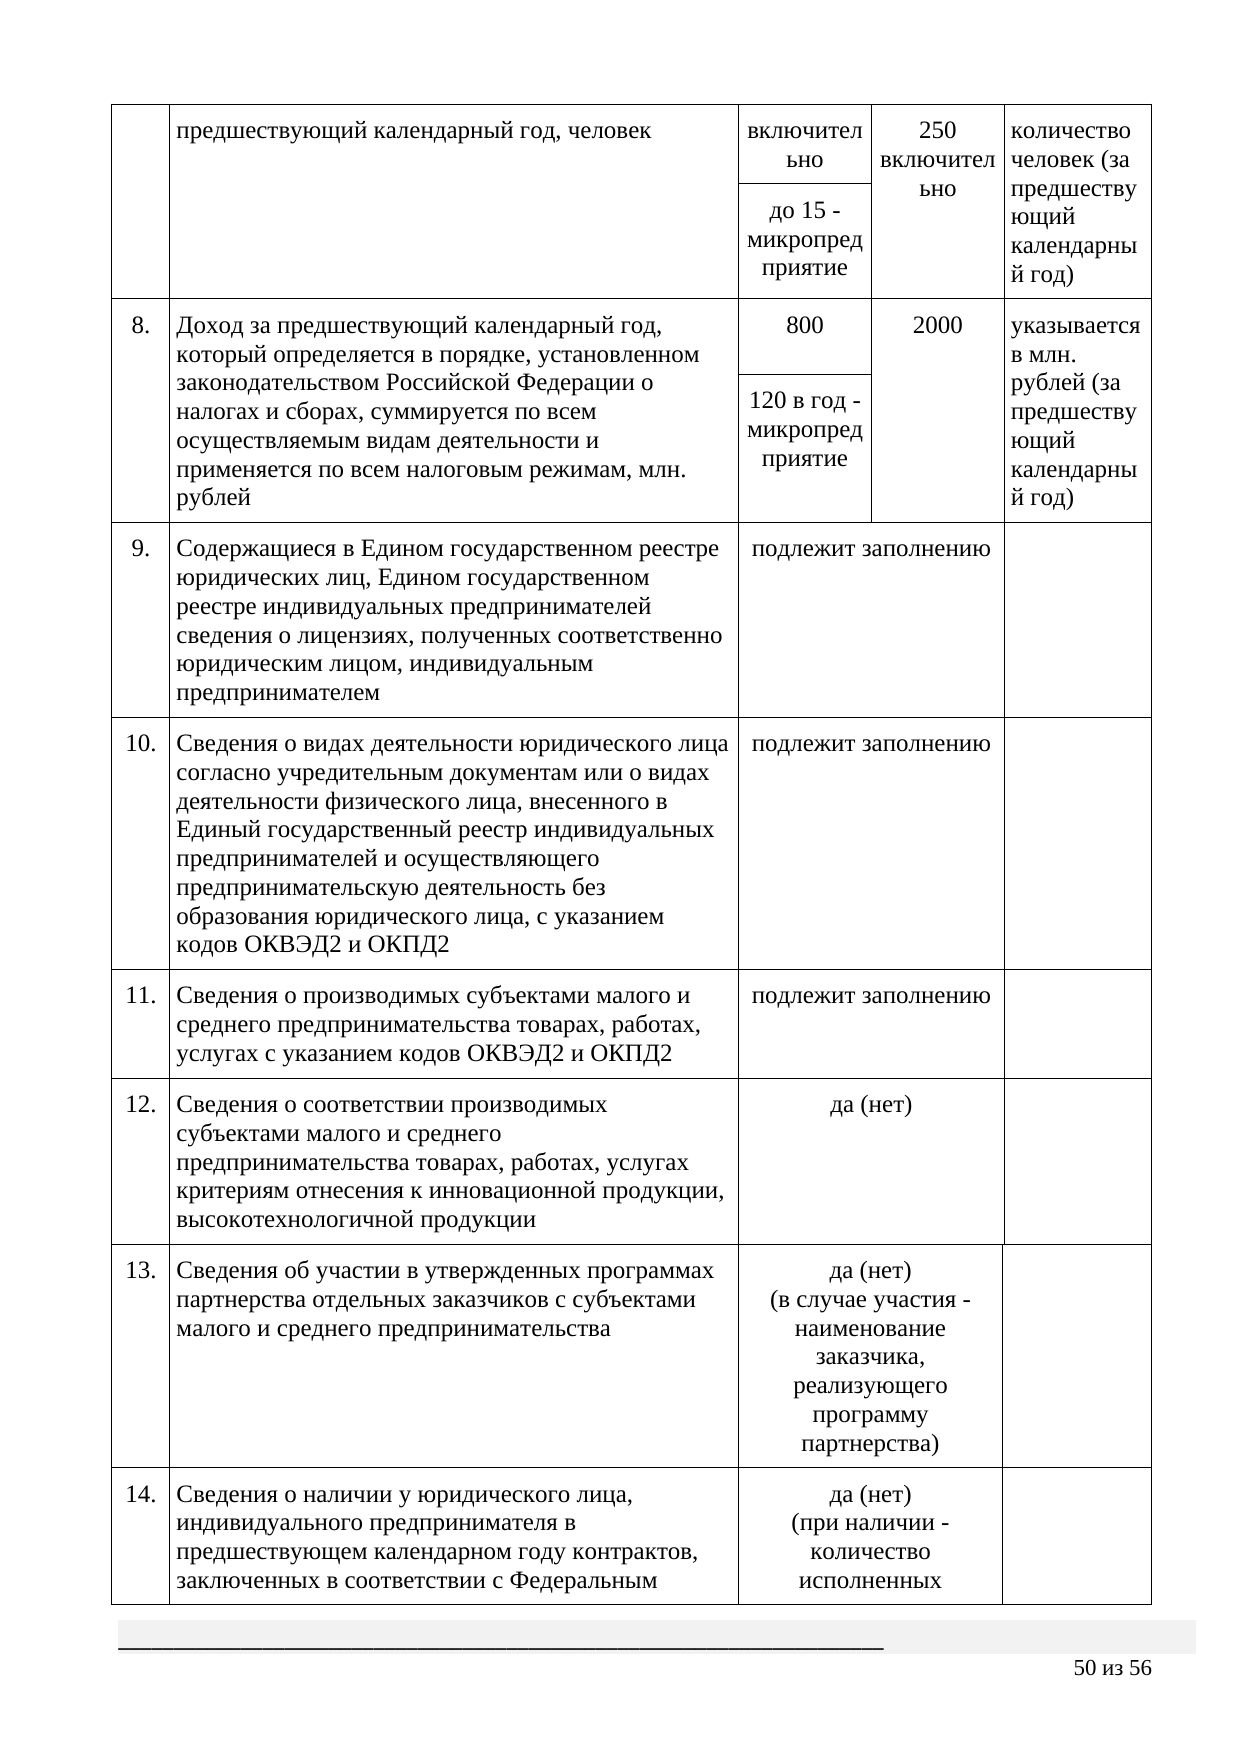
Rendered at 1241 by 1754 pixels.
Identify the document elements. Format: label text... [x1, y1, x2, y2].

table_cell 8. [112, 299, 169, 522]
table_cell [1005, 970, 1151, 1077]
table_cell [739, 1468, 1002, 1604]
table_cell [1003, 1245, 1151, 1467]
table_cell 9. [112, 523, 169, 717]
table_cell [1005, 1079, 1151, 1243]
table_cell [170, 1468, 738, 1604]
table_cell 11. [112, 970, 169, 1077]
table_cell 14. [112, 1468, 169, 1604]
table_cell 7. [112, 105, 169, 298]
table_cell 800 [739, 299, 871, 373]
table_cell Сведения о производимых субъектами малого и среднего предпринимательства товарах, работах, услугах с указанием кодов ОКВЭД2 и ОКПД2 [170, 970, 738, 1077]
table_cell [1003, 1468, 1151, 1604]
table_cell Содержащиеся в Едином государственном реестре юридических лиц, Едином государственном реестре индивидуальных предпринимателей сведения о лицензиях, полученных соответственно юридическим лицом, индивидуальным предпринимателем [170, 523, 738, 717]
table_cell Сведения об участии в утвержденных программах партнерства отдельных заказчиков с субъектами малого и среднего предпринимательства [170, 1245, 738, 1467]
table_cell 120 в год - микропредприятие [739, 375, 871, 522]
table_cell подлежит заполнению [739, 523, 1004, 717]
table_cell да (нет) (в случае участия - наименование заказчика, реализующего программу партнерства) [739, 1245, 1002, 1467]
table_cell 2000 [872, 299, 1004, 522]
table_cell до 100 включительно [739, 105, 871, 183]
table_cell Сведения о соответствии производимых субъектами малого и среднего предпринимательства товарах, работах, услугах критериям отнесения к инновационной продукции, высокотехнологичной продукции [170, 1079, 738, 1243]
table_cell указывается в млн. рублей (за предшествующий календарный год) [1005, 299, 1151, 522]
table_cell подлежит заполнению [739, 970, 1004, 1077]
table_cell [1005, 523, 1151, 717]
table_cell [170, 105, 738, 298]
table_cell 13. [112, 1245, 169, 1467]
table_cell Доход за предшествующий календарный год, который определяется в порядке, установленном законодательством Российской Федерации о налогах и сборах, суммируется по всем осуществляемым видам деятельности и применяется по всем налоговым режимам, млн. рублей [170, 299, 738, 522]
table_cell да (нет) [739, 1079, 1004, 1243]
table_cell 12. [112, 1079, 169, 1243]
table_cell подлежит заполнению [739, 718, 1004, 969]
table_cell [1005, 105, 1151, 298]
table_cell Сведения о видах деятельности юридического лица согласно учредительным документам или о видах деятельности физического лица, внесенного в Единый государственный реестр индивидуальных предпринимателей и осуществляющего предпринимательскую деятельность без образования юридического лица, с указанием кодов ОКВЭД2 и ОКПД2 [170, 718, 738, 969]
table_cell [1005, 718, 1151, 969]
table_cell 10. [112, 718, 169, 969]
table_cell до 15 - микропредприятие [739, 184, 871, 298]
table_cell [872, 105, 1004, 298]
